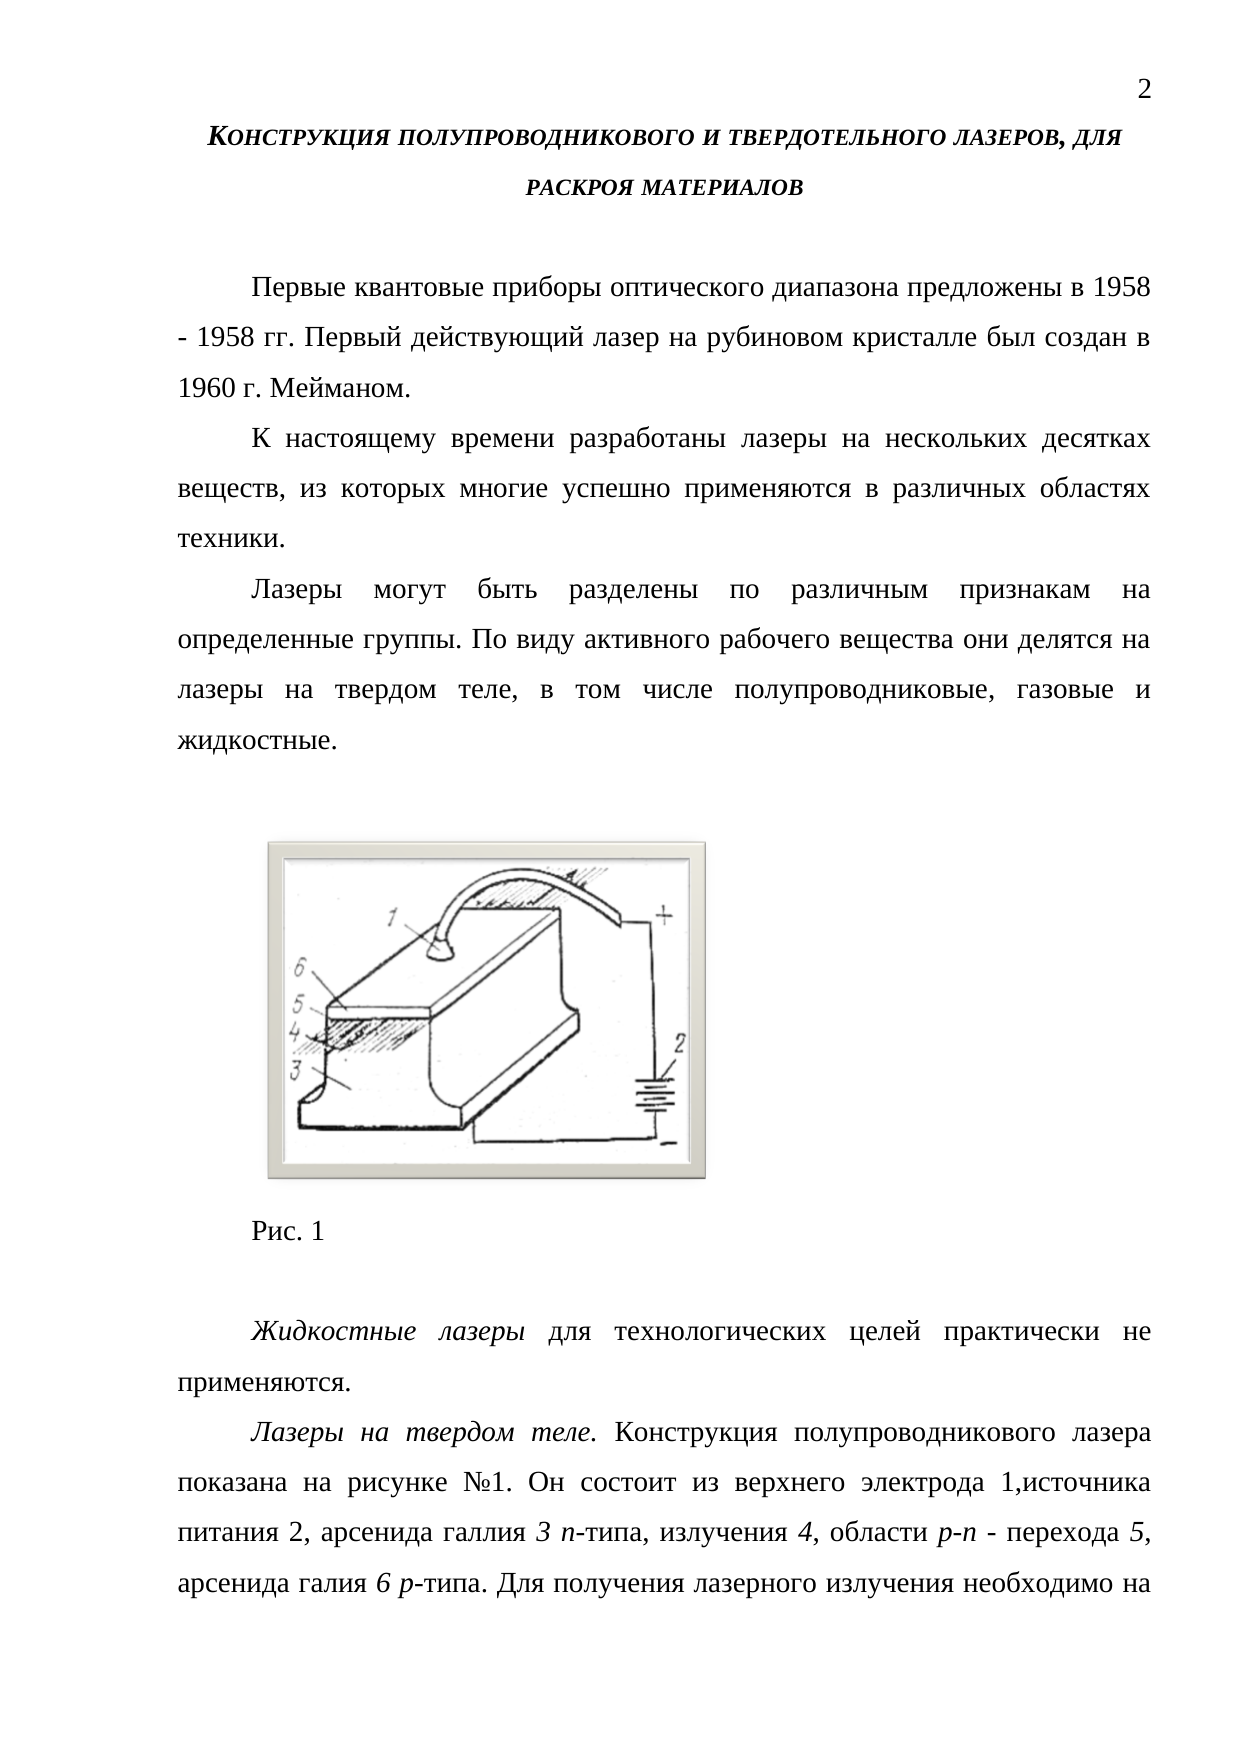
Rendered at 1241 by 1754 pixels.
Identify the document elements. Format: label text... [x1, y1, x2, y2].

text К настоящему времени разработаны лазеры на нескольких десятках веществ, из которых многие успешно применяются в различных областях техники. [177, 420, 1152, 554]
text Жидкостные лазеры для технологических целей практически не применяются. [177, 1313, 1152, 1397]
text Рис. 1 [177, 1213, 1152, 1246]
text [177, 1414, 1152, 1598]
text Первые квантовые приборы оптического диапазона предложены в 1958 - 1958 гг. Первый действующий лазер на рубиновом кристалле был создан в 1960 г. Мейманом. [177, 269, 1152, 403]
text Лазеры могут быть разделены по различным признакам на определенные группы. По виду активного рабочего вещества они делятся на лазеры на твердом теле, в том числе полупроводниковые, газовые и жидкостные. [177, 571, 1152, 755]
subtitle Конструкция полупроводникового и твердотельного лазеров, для раскроя материалов [177, 118, 1152, 202]
